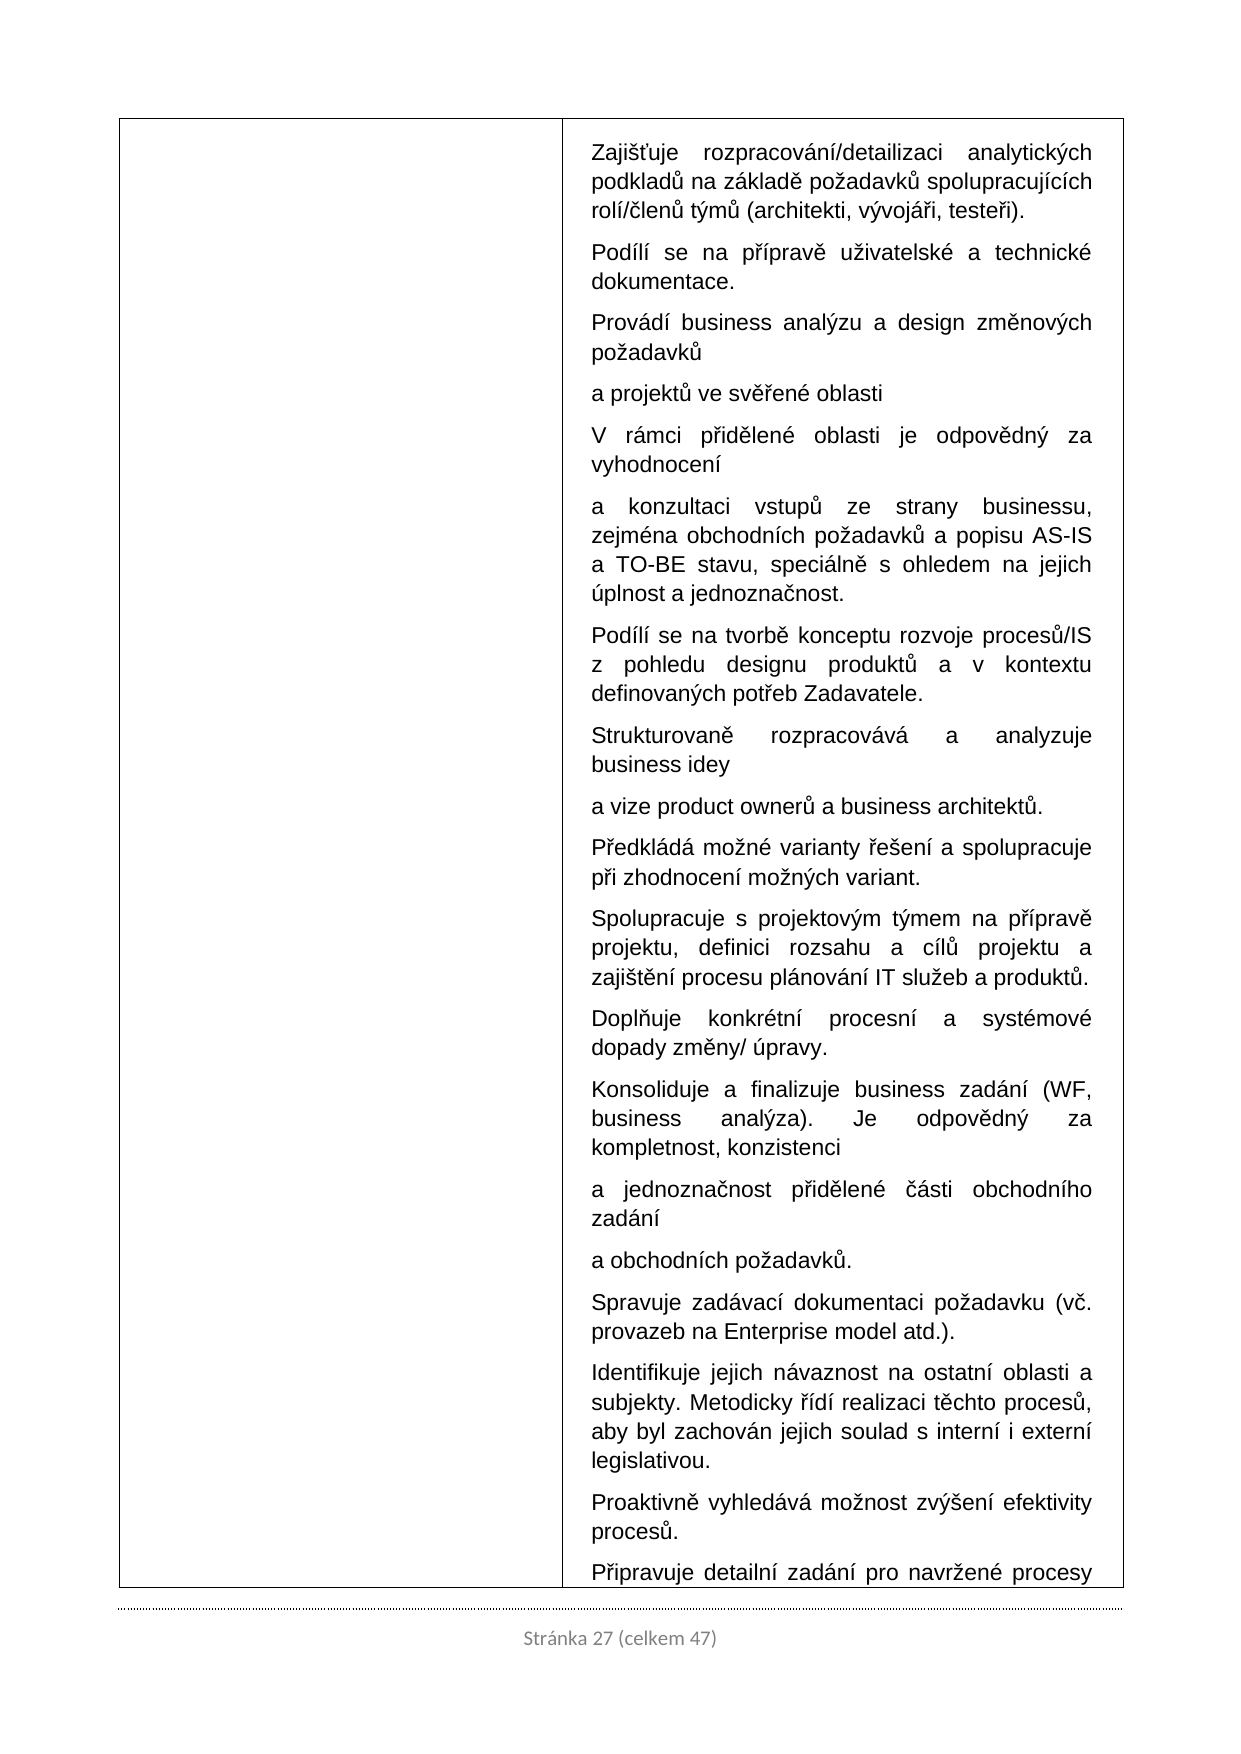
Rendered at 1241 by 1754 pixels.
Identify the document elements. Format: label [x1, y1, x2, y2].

table_cell [120, 119, 562, 1587]
table_cell [563, 119, 1123, 1587]
